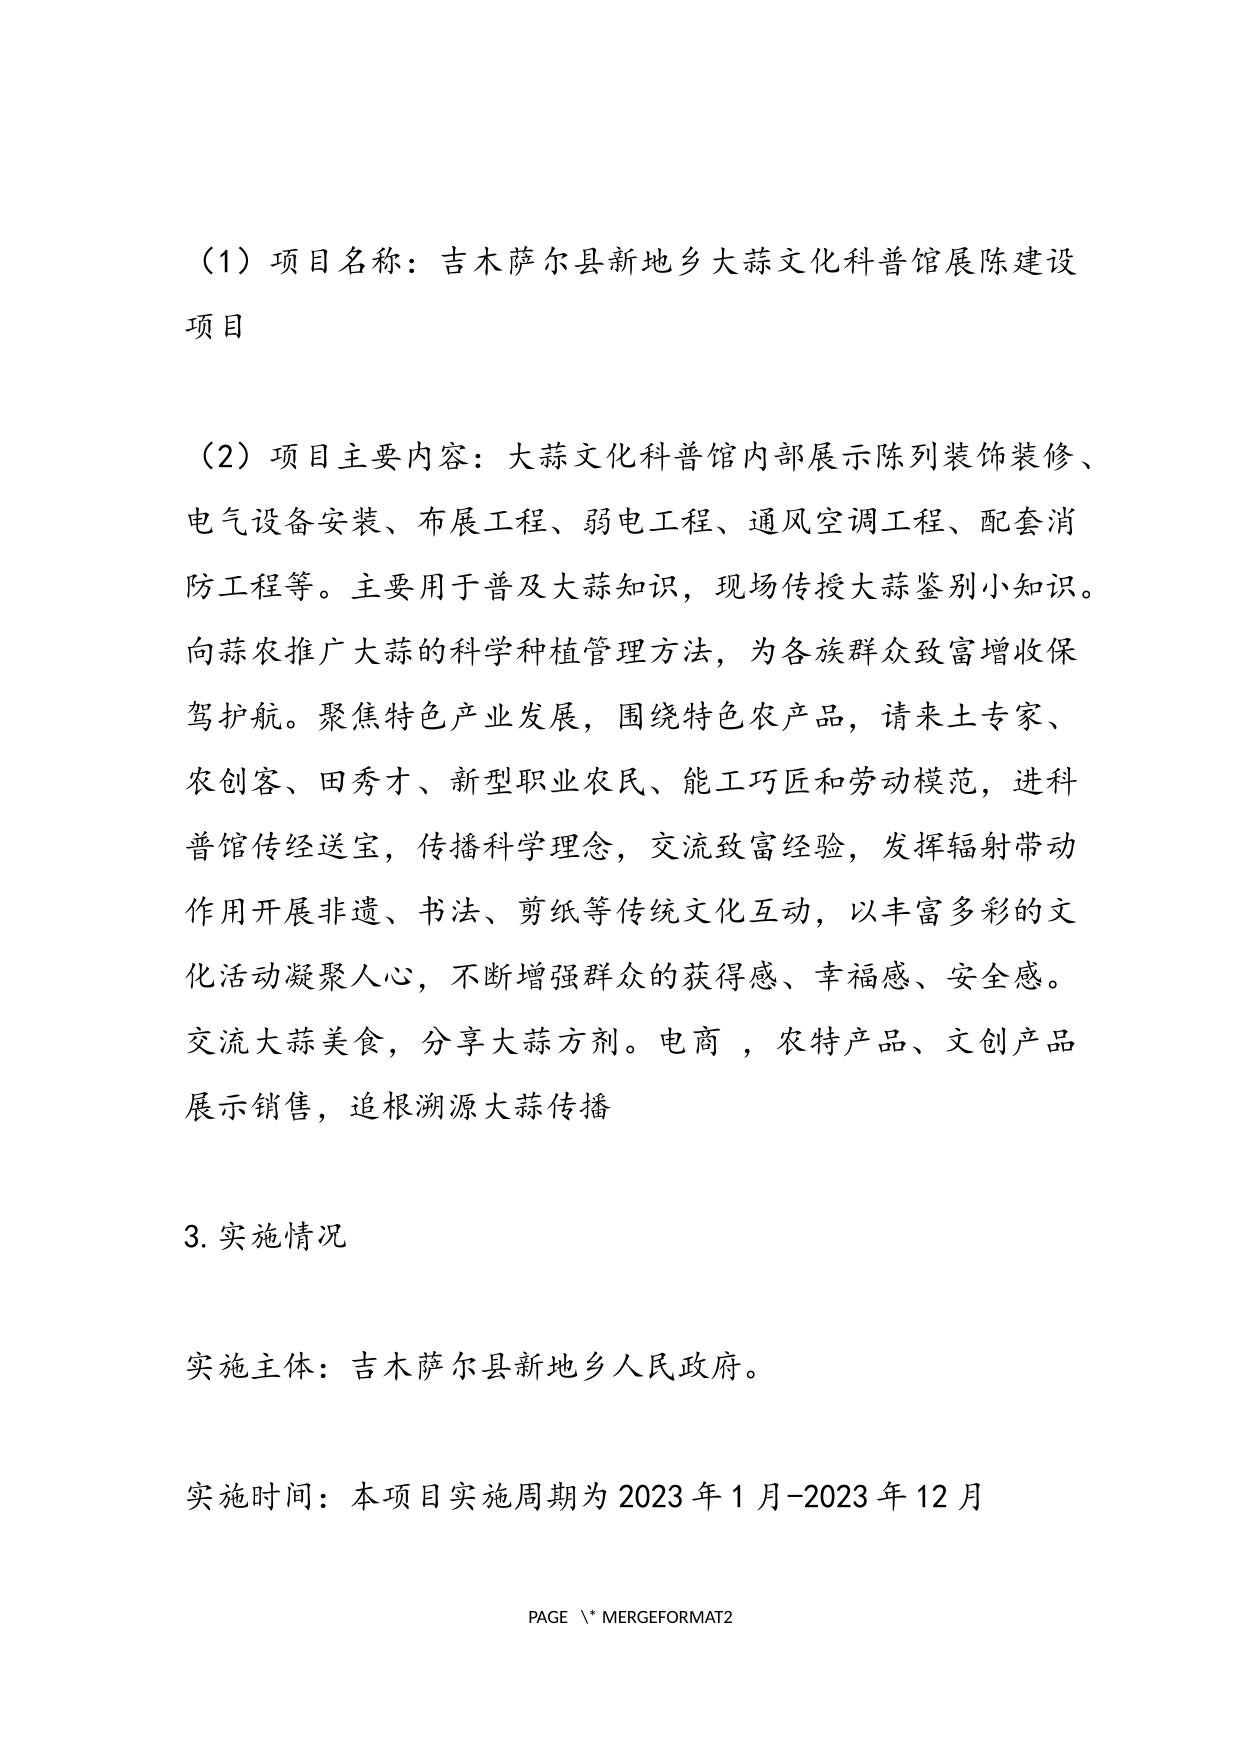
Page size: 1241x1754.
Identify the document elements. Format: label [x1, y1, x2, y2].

text [183, 162, 1078, 1527]
